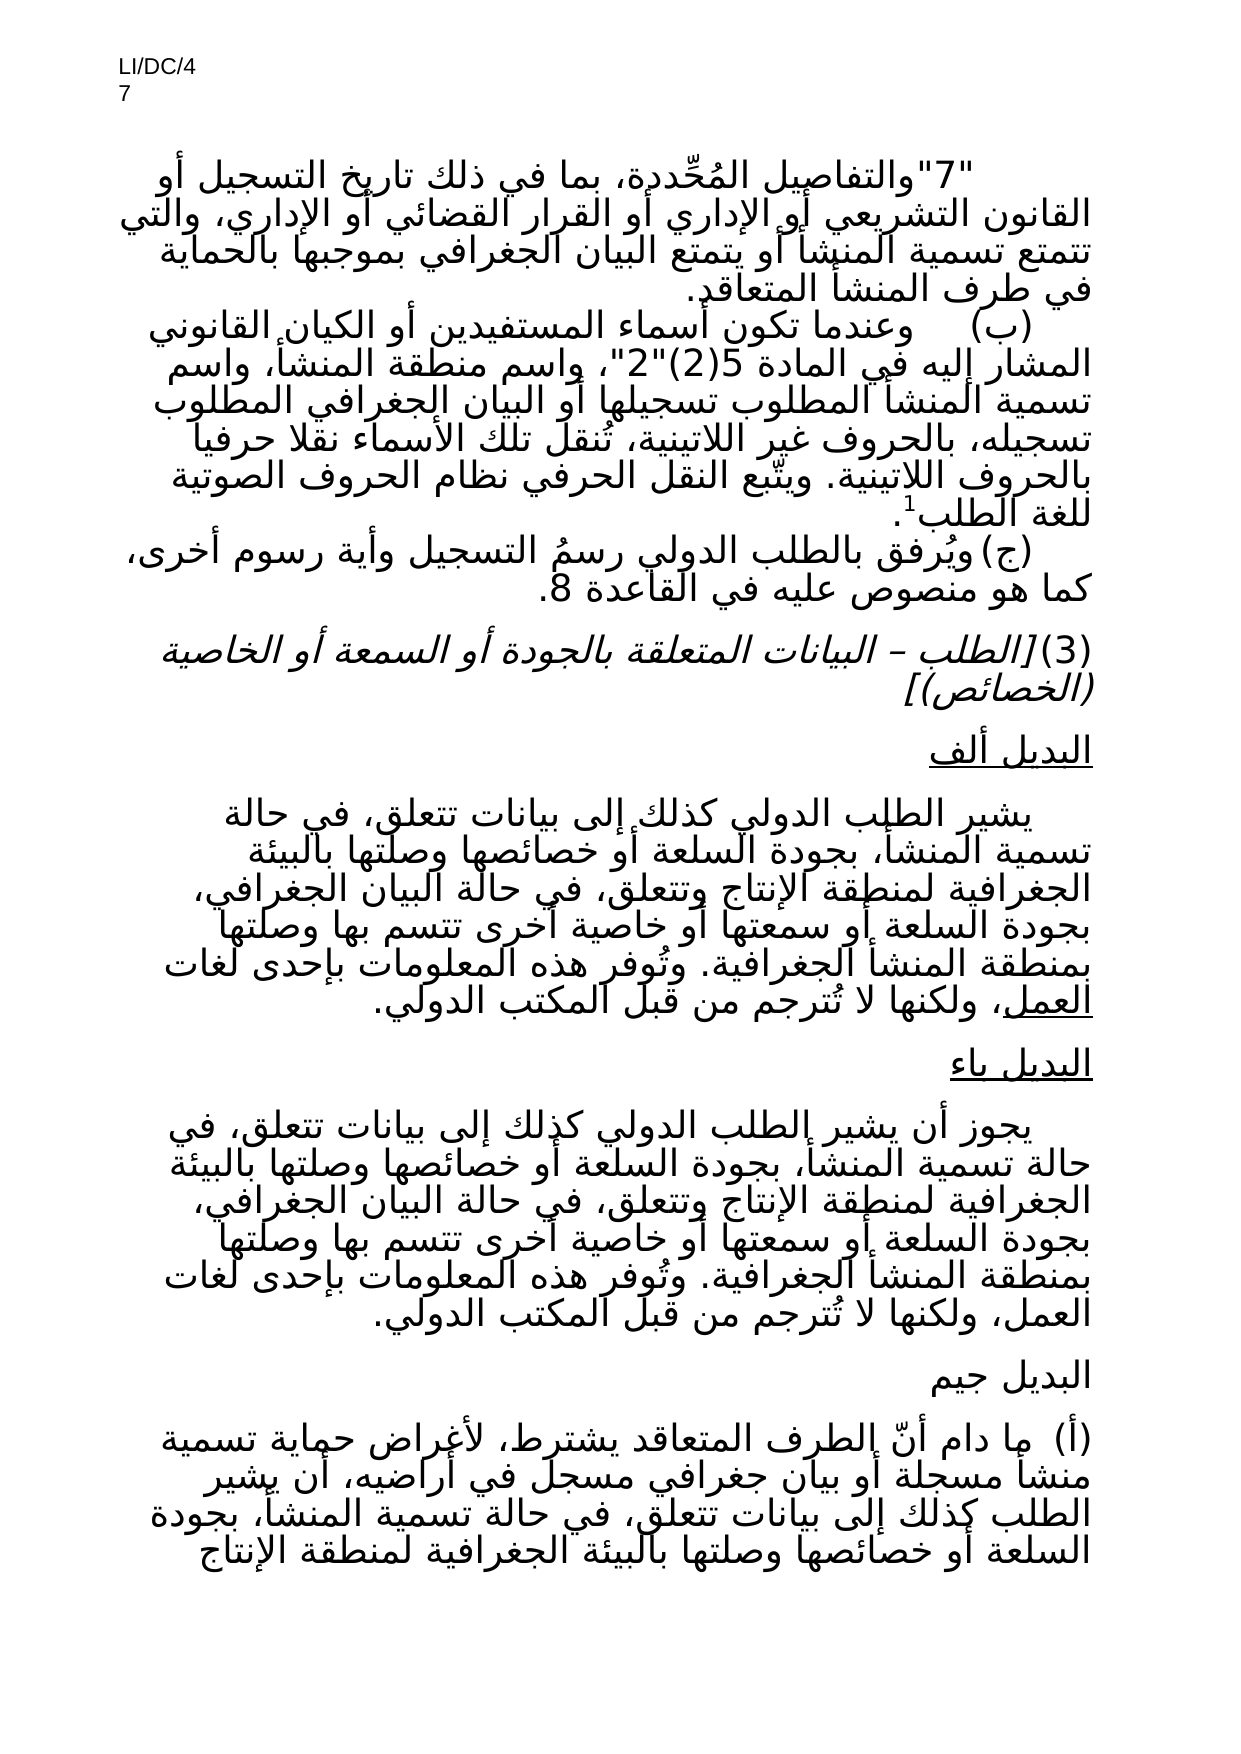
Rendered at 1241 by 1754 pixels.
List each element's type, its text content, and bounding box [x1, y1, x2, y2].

text (3) [الطلب – البيانات المتعلقة بالجودة أو السمعة أو الخاصية (الخصائص)] [118, 633, 1092, 708]
text (ب) وعندما تكون أسماء المستفيدين أو الكيان القانوني المشار إليه في المادة 5(2)"2"، واسم منطقة المنشأ، واسم تسمية المنشأ المطلوب تسجيلها أو البيان الجغرافي المطلوب تسجيله، بالحروف غير اللاتينية، تُنقل تلك الأسماء نقلا حرفيا بالحروف اللاتينية. ويتّبع النقل الحرفي نظام الحروف الصوتية للغة الطلب1. [118, 308, 1093, 533]
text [118, 1421, 1092, 1571]
text (ج) ويُرفق بالطلب الدولي رسمُ التسجيل وأية رسوم أخرى، كما هو منصوص عليه في القاعدة 8. [118, 533, 1092, 608]
text يجوز أن يشير الطلب الدولي كذلك إلى بيانات تتعلق، في حالة تسمية المنشأ، بجودة السلعة أو خصائصها وصلتها بالبيئة الجغرافية لمنطقة الإنتاج وتتعلق، في حالة البيان الجغرافي، بجودة السلعة أو سمعتها أو خاصية أخرى تتسم بها وصلتها بمنطقة المنشأ الجغرافية. وتُوفر هذه المعلومات بإحدى لغات العمل، ولكنها لا تُترجم من قبل المكتب الدولي. [118, 1108, 1093, 1333]
text البديل جيم [118, 1358, 1092, 1396]
text يشير الطلب الدولي كذلك إلى بيانات تتعلق، في حالة تسمية المنشأ، بجودة السلعة أو خصائصها وصلتها بالبيئة الجغرافية لمنطقة الإنتاج وتتعلق، في حالة البيان الجغرافي، بجودة السلعة أو سمعتها أو خاصية أخرى تتسم بها وصلتها بمنطقة المنشأ الجغرافية. وتُوفر هذه المعلومات بإحدى لغات العمل، ولكنها لا تُترجم من قبل المكتب الدولي. [118, 796, 1093, 1021]
text البديل ألف [118, 733, 1092, 771]
text البديل باء [118, 1046, 1092, 1083]
text "7" والتفاصيل المُحِّددة، بما في ذلك تاريخ التسجيل أو القانون التشريعي أو الإداري أو القرار القضائي أو الإداري، والتي تتمتع تسمية المنشأ أو يتمتع البيان الجغرافي بموجبها بالحماية في طرف المنشأ المتعاقد. [118, 158, 1093, 308]
